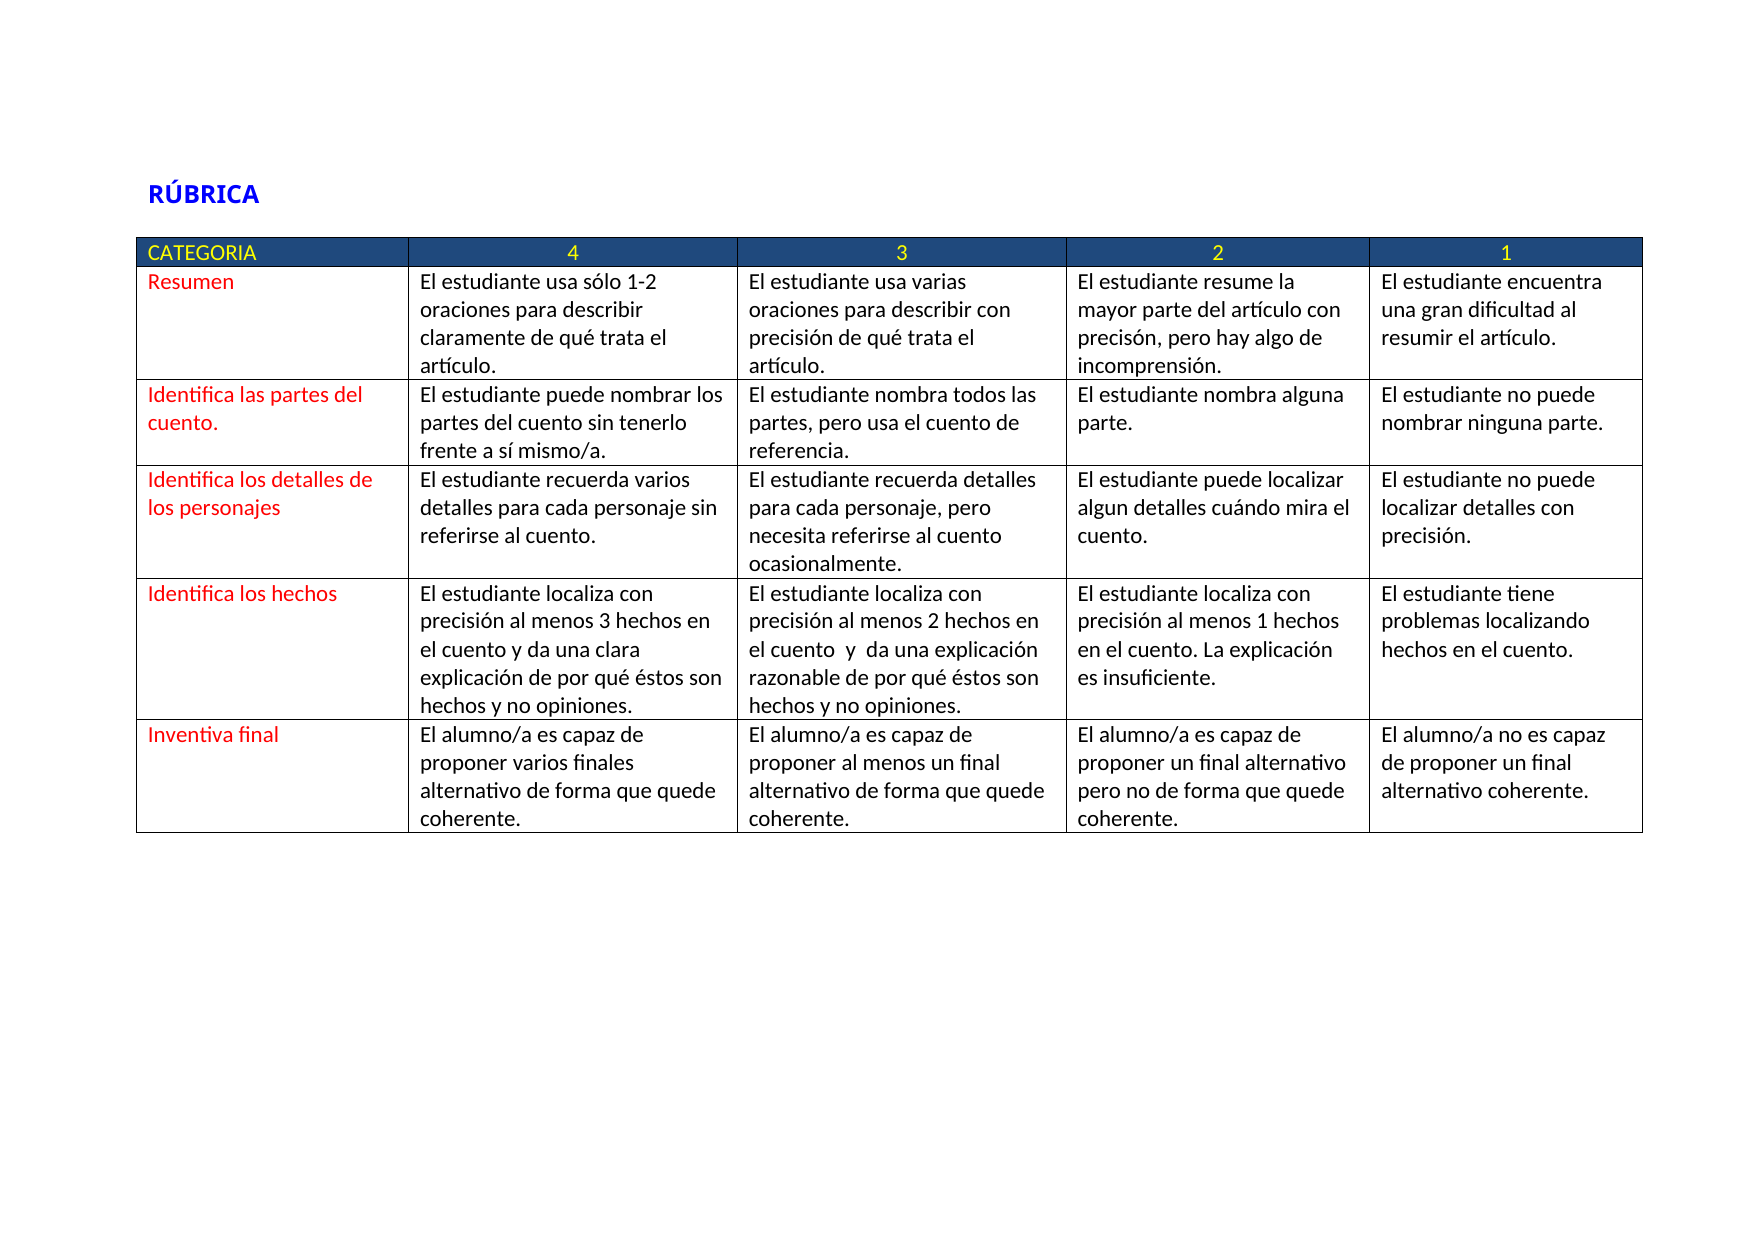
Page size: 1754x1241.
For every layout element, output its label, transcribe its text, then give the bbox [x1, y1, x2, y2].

text RÚBRICA [148, 177, 1606, 211]
table_cell El estudiante tiene problemas localizando hechos en el cuento. [1370, 579, 1642, 719]
table_cell El estudiante resume la mayor parte del artículo con precisón, pero hay algo de incomprensión. [1067, 267, 1369, 379]
table_cell Identifica los detalles de los personajes [137, 466, 408, 578]
table_cell El estudiante encuentra una gran dificultad al resumir el artículo. [1370, 267, 1642, 379]
table_cell El estudiante recuerda detalles para cada personaje, pero necesita referirse al cuento ocasionalmente. [738, 466, 1066, 578]
table_cell El estudiante nombra todos las partes, pero usa el cuento de referencia. [738, 380, 1066, 464]
table_cell El estudiante usa varias oraciones para describir con precisión de qué trata el artículo. [738, 267, 1066, 379]
table_cell El estudiante localiza con precisión al menos 3 hechos en el cuento y da una clara explicación de por qué éstos son hechos y no opiniones. [409, 579, 737, 719]
table_cell El estudiante no puede localizar detalles con precisión. [1370, 466, 1642, 578]
table_cell El estudiante localiza con precisión al menos 1 hechos en el cuento. La explicación es insuficiente. [1067, 579, 1369, 719]
table_cell El estudiante no puede nombrar ninguna parte. [1370, 380, 1642, 464]
table_cell El estudiante recuerda varios detalles para cada personaje sin referirse al cuento. [409, 466, 737, 578]
table_cell Resumen [137, 267, 408, 379]
table_header CATEGORIA [137, 238, 408, 266]
table_header 4 [409, 238, 737, 266]
table_cell Identifica las partes del cuento. [137, 380, 408, 464]
table_cell El alumno/a no es capaz de proponer un final alternativo coherente. [1370, 720, 1642, 832]
table_cell El estudiante usa sólo 1-2 oraciones para describir claramente de qué trata el artículo. [409, 267, 737, 379]
table_header 2 [1067, 238, 1369, 266]
table_cell Inventiva final [137, 720, 408, 832]
table_header 1 [1370, 238, 1642, 266]
table_cell El alumno/a es capaz de proponer un final alternativo pero no de forma que quede coherente. [1067, 720, 1369, 832]
table_cell El estudiante nombra alguna parte. [1067, 380, 1369, 464]
table_cell Identifica los hechos [137, 579, 408, 719]
table_cell El alumno/a es capaz de proponer al menos un final alternativo de forma que quede coherente. [738, 720, 1066, 832]
table_header 3 [738, 238, 1066, 266]
table_cell El estudiante localiza con precisión al menos 2 hechos en el cuento y da una explicación razonable de por qué éstos son hechos y no opiniones. [738, 579, 1066, 719]
table_cell El estudiante puede localizar algun detalles cuándo mira el cuento. [1067, 466, 1369, 578]
table_cell El alumno/a es capaz de proponer varios finales alternativo de forma que quede coherente. [409, 720, 737, 832]
table_cell El estudiante puede nombrar los partes del cuento sin tenerlo frente a sí mismo/a. [409, 380, 737, 464]
